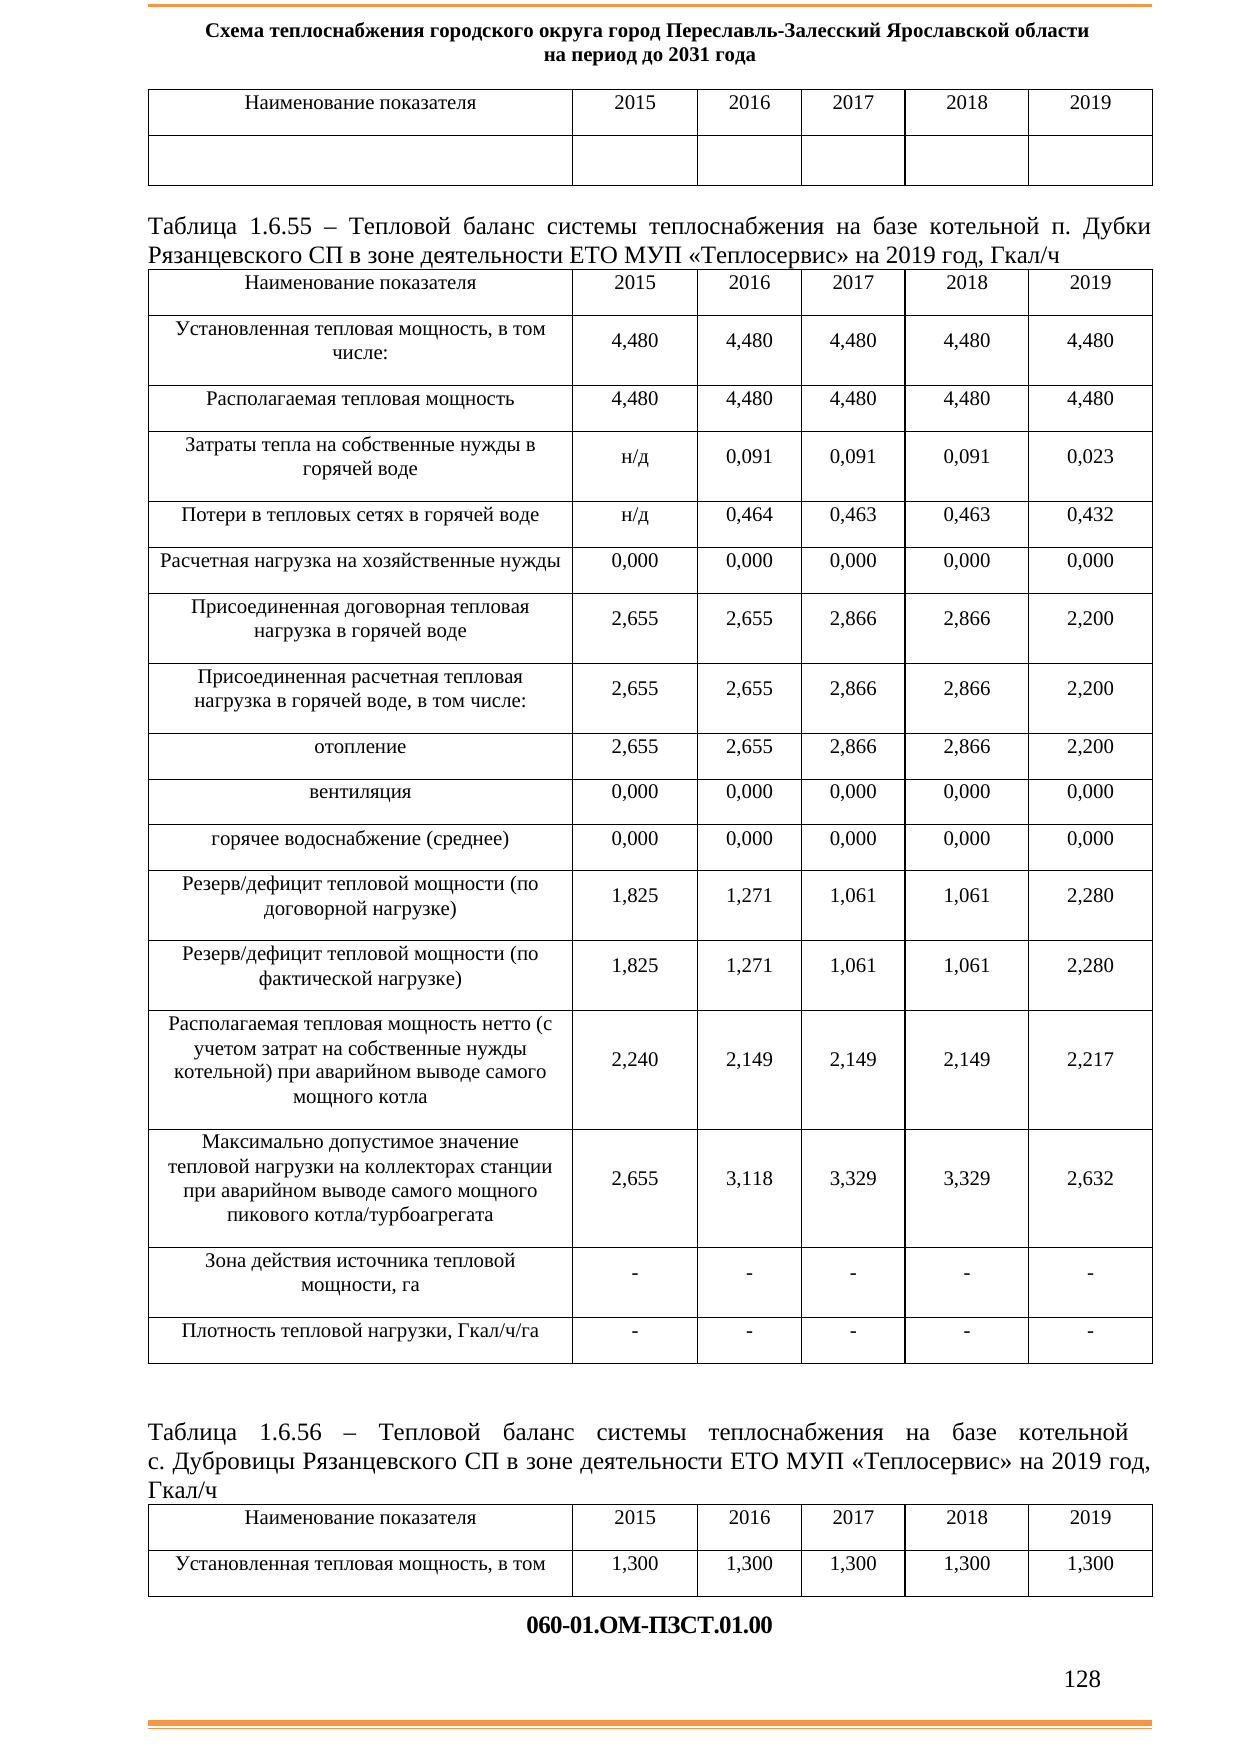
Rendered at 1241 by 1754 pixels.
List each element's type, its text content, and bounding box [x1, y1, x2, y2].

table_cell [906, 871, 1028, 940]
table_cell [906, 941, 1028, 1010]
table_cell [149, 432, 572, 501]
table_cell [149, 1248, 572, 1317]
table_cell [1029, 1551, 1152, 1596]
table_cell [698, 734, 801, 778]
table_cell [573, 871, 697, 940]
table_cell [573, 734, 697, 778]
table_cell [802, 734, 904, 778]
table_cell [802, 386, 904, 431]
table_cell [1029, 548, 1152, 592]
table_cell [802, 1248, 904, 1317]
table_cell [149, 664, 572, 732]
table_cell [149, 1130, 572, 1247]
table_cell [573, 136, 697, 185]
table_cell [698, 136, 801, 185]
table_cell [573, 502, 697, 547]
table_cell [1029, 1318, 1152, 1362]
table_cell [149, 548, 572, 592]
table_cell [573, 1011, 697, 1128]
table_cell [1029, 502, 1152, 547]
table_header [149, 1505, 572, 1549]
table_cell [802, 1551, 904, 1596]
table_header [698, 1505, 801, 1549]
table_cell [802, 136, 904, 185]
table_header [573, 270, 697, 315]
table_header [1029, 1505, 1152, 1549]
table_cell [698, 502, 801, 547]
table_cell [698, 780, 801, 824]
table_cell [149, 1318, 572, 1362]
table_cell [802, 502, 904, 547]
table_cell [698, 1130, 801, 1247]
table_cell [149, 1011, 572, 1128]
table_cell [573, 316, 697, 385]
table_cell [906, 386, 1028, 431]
text Таблица . – Тепловой баланс системы теплоснабжения на базе котельной п. Дубки Рязанцевского СП в зоне деятельности ЕТО МУП «Теплосервис» на 2019 год, Гкал/ч [148, 211, 1152, 269]
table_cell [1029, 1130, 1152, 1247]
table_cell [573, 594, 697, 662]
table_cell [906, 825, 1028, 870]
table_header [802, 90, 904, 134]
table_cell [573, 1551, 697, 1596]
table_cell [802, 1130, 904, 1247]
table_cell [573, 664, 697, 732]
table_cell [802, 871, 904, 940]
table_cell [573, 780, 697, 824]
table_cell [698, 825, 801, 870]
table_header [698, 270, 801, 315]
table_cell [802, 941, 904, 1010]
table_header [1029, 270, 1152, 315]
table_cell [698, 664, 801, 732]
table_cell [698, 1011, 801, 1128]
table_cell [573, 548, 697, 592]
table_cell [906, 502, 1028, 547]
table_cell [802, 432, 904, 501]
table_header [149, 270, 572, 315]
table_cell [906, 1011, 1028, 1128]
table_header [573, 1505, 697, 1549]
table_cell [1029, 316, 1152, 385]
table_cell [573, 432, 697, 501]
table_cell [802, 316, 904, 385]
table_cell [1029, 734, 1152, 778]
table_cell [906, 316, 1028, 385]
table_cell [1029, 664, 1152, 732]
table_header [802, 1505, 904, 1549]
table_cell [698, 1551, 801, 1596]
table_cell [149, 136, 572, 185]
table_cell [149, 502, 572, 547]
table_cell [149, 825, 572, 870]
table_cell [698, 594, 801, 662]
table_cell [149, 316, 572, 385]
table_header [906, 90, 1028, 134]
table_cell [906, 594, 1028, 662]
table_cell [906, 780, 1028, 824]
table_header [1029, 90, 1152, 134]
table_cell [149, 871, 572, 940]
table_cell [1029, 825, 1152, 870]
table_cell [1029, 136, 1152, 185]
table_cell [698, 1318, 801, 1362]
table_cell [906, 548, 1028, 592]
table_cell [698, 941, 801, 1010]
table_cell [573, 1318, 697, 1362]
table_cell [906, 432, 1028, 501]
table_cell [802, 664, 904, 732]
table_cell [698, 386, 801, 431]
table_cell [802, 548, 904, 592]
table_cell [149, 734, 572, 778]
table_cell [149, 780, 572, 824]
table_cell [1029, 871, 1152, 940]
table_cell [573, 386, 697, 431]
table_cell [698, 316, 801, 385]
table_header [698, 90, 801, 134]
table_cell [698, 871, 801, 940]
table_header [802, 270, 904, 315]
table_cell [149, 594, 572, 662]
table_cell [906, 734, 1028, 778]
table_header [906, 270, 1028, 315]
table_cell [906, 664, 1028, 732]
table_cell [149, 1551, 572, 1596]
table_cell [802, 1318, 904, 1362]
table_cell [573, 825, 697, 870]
text Таблица . – Тепловой баланс системы теплоснабжения на базе котельной с. Дубровицы Рязанцевского СП в зоне деятельности ЕТО МУП «Теплосервис» на 2019 год, Гкал/ч [148, 1417, 1152, 1504]
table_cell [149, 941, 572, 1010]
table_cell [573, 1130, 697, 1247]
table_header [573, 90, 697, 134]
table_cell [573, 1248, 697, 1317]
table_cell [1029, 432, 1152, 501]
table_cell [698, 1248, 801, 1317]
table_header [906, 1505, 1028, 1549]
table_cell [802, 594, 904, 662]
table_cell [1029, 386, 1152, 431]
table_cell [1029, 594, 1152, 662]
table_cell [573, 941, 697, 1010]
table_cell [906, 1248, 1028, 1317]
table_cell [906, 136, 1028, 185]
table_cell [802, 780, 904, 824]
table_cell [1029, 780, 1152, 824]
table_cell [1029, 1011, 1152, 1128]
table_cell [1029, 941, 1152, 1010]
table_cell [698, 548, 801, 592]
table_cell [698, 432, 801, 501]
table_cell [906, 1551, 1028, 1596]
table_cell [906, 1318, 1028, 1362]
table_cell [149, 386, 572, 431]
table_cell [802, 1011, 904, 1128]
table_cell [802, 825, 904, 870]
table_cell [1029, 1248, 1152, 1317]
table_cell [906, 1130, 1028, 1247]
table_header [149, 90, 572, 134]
